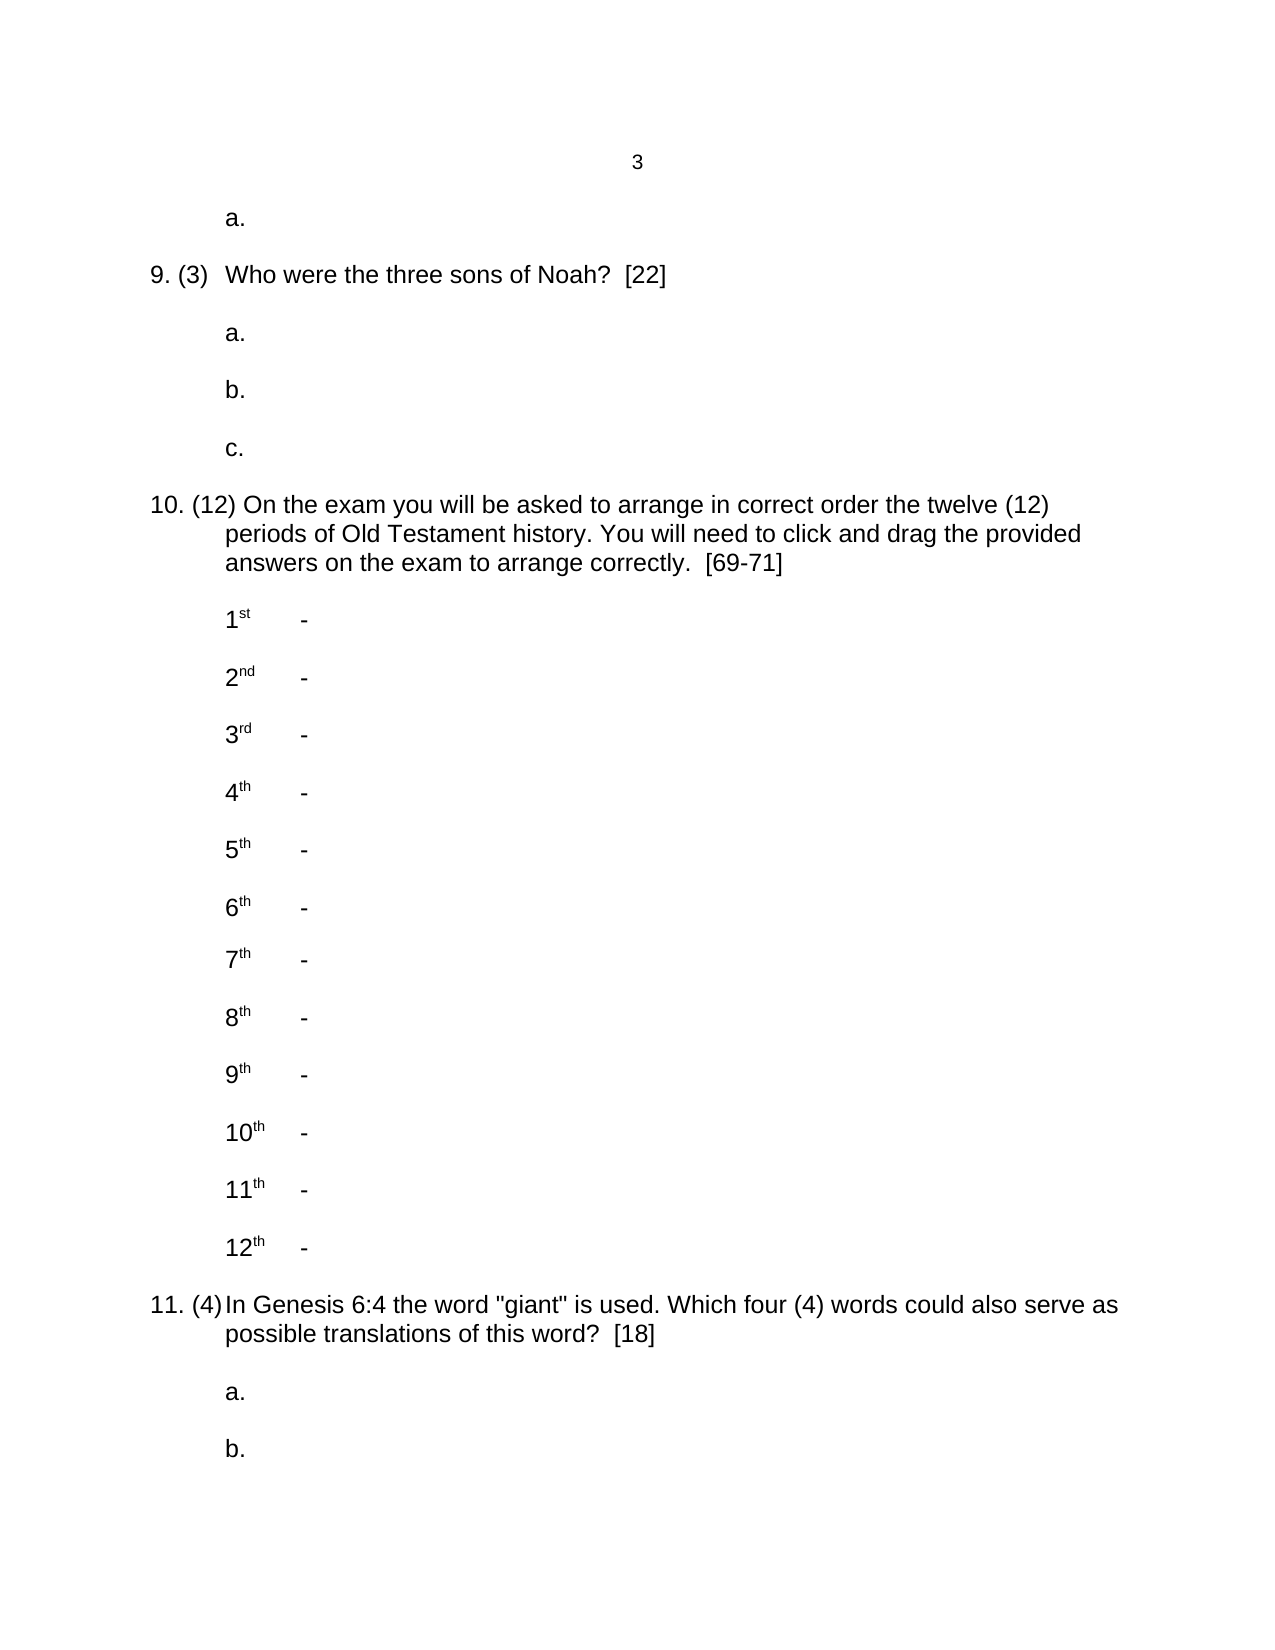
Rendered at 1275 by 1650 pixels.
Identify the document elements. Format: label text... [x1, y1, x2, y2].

text 4th - [150, 778, 1125, 806]
text 10th - [150, 1118, 1125, 1147]
text 8th - [150, 1003, 1125, 1032]
text b. [150, 375, 1125, 404]
text 6th - [225, 893, 1125, 921]
text 10. (12) On the exam you will be asked to arrange in correct order the twelve (12) periods of Old Testament history. You will need to click and drag the provided answers on the exam to arrange correctly. [69-71] [150, 490, 1125, 576]
text 7th - [150, 945, 1125, 974]
text 9th - [150, 1060, 1125, 1089]
text 1st - [150, 605, 1125, 634]
text 9. (3) Who were the three sons of Noah? [22] [150, 260, 1125, 289]
text 2nd - [150, 663, 1125, 691]
text 5th - [150, 835, 1125, 864]
text a. [150, 1377, 1125, 1405]
text 3rd - [150, 720, 1125, 749]
text 11. (4) In Genesis 6:4 the word "giant" is used. Which four (4) words could also serve as possible translations of this word? [18] [150, 1290, 1125, 1348]
text b. [150, 1434, 1125, 1463]
text 12th - [150, 1233, 1125, 1262]
text c. [150, 433, 1125, 461]
text 11th - [150, 1175, 1125, 1204]
text a. [150, 318, 1125, 346]
text a. [150, 203, 1125, 231]
